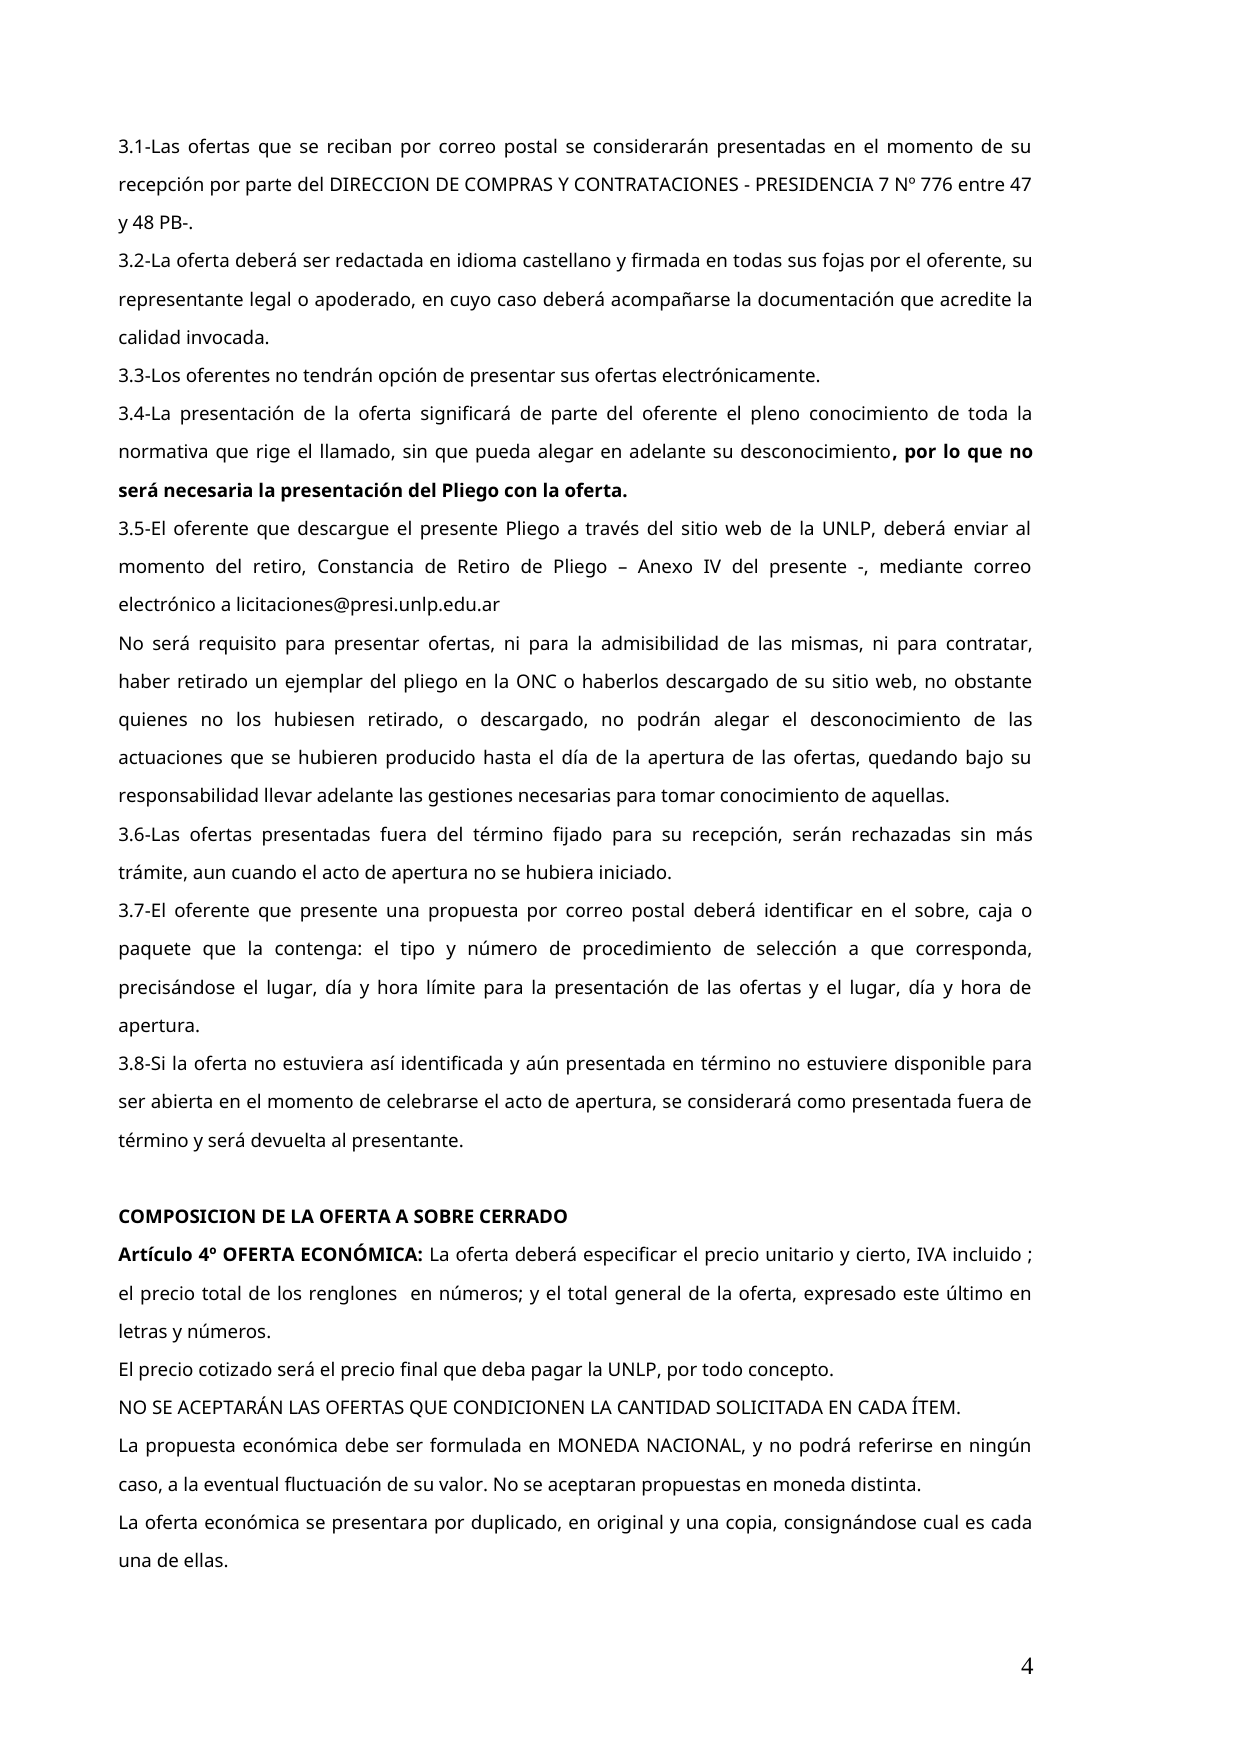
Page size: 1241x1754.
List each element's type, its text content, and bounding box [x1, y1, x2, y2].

text Artículo 4º OFERTA ECONÓMICA: La oferta deberá especificar el precio unitario y cierto, IVA incluido ; el precio total de los renglones en números; y el total general de la oferta, expresado este último en letras y números. [118, 1242, 1033, 1343]
text 3.6-Las ofertas presentadas fuera del término fijado para su recepción, serán rechazadas sin más trámite, aun cuando el acto de apertura no se hubiera iniciado. [118, 821, 1033, 885]
text 3.4-La presentación de la oferta significará de parte del oferente el pleno conocimiento de toda la normativa que rige el llamado, sin que pueda alegar en adelante su desconocimiento, por lo que no será necesaria la presentación del Pliego con la oferta. [118, 401, 1033, 502]
text 3.7-El oferente que presente una propuesta por correo postal deberá identificar en el sobre, caja o paquete que la contenga: el tipo y número de procedimiento de selección a que corresponda, precisándose el lugar, día y hora límite para la presentación de las ofertas y el lugar, día y hora de apertura. [118, 897, 1033, 1038]
text La propuesta económica debe ser formulada en MONEDA NACIONAL, y no podrá referirse en ningún caso, a la eventual fluctuación de su valor. No se aceptaran propuestas en moneda distinta. [118, 1433, 1033, 1496]
text NO SE ACEPTARÁN LAS OFERTAS QUE CONDICIONEN LA CANTIDAD SOLICITADA EN CADA ÍTEM. [118, 1394, 1033, 1420]
text COMPOSICION DE LA OFERTA A SOBRE CERRADO [118, 1203, 1033, 1229]
text El precio cotizado será el precio final que deba pagar , por todo concepto. [118, 1356, 1033, 1382]
text 3.1-Las ofertas que se reciban por correo postal se considerarán presentadas en el momento de su recepción por parte del DIRECCION DE COMPRAS Y CONTRATACIONES - PRESIDENCIA 7 Nº 776 entre 47 y 48 PB-. [118, 133, 1033, 235]
text No será requisito para presentar ofertas, ni para la admisibilidad de las mismas, ni para contratar, haber retirado un ejemplar del pliego en la ONC o haberlos descargado de su sitio web, no obstante quienes no los hubiesen retirado, o descargado, no podrán alegar el desconocimiento de las actuaciones que se hubieren producido hasta el día de la apertura de las ofertas, quedando bajo su responsabilidad llevar adelante las gestiones necesarias para tomar conocimiento de aquellas. [118, 630, 1033, 808]
text 3.8-Si la oferta no estuviera así identificada y aún presentada en término no estuviere disponible para ser abierta en el momento de celebrarse el acto de apertura, se considerará como presentada fuera de término y será devuelta al presentante. [118, 1050, 1033, 1152]
text 3.2-La oferta deberá ser redactada en idioma castellano y firmada en todas sus fojas por el oferente, su representante legal o apoderado, en cuyo caso deberá acompañarse la documentación que acredite la calidad invocada. [118, 248, 1033, 349]
text La oferta económica se presentara por duplicado, en original y una copia, consignándose cual es cada una de ellas. [118, 1509, 1033, 1573]
text 3.5-El oferente que descargue el presente Pliego a través del sitio web de la UNLP, deberá enviar al momento del retiro, Constancia de Retiro de Pliego – Anexo IV del presente -, mediante correo electrónico a licitaciones@presi.unlp.edu.ar [118, 515, 1033, 617]
text 3.3-Los oferentes no tendrán opción de presentar sus ofertas electrónicamente. [118, 362, 1033, 388]
